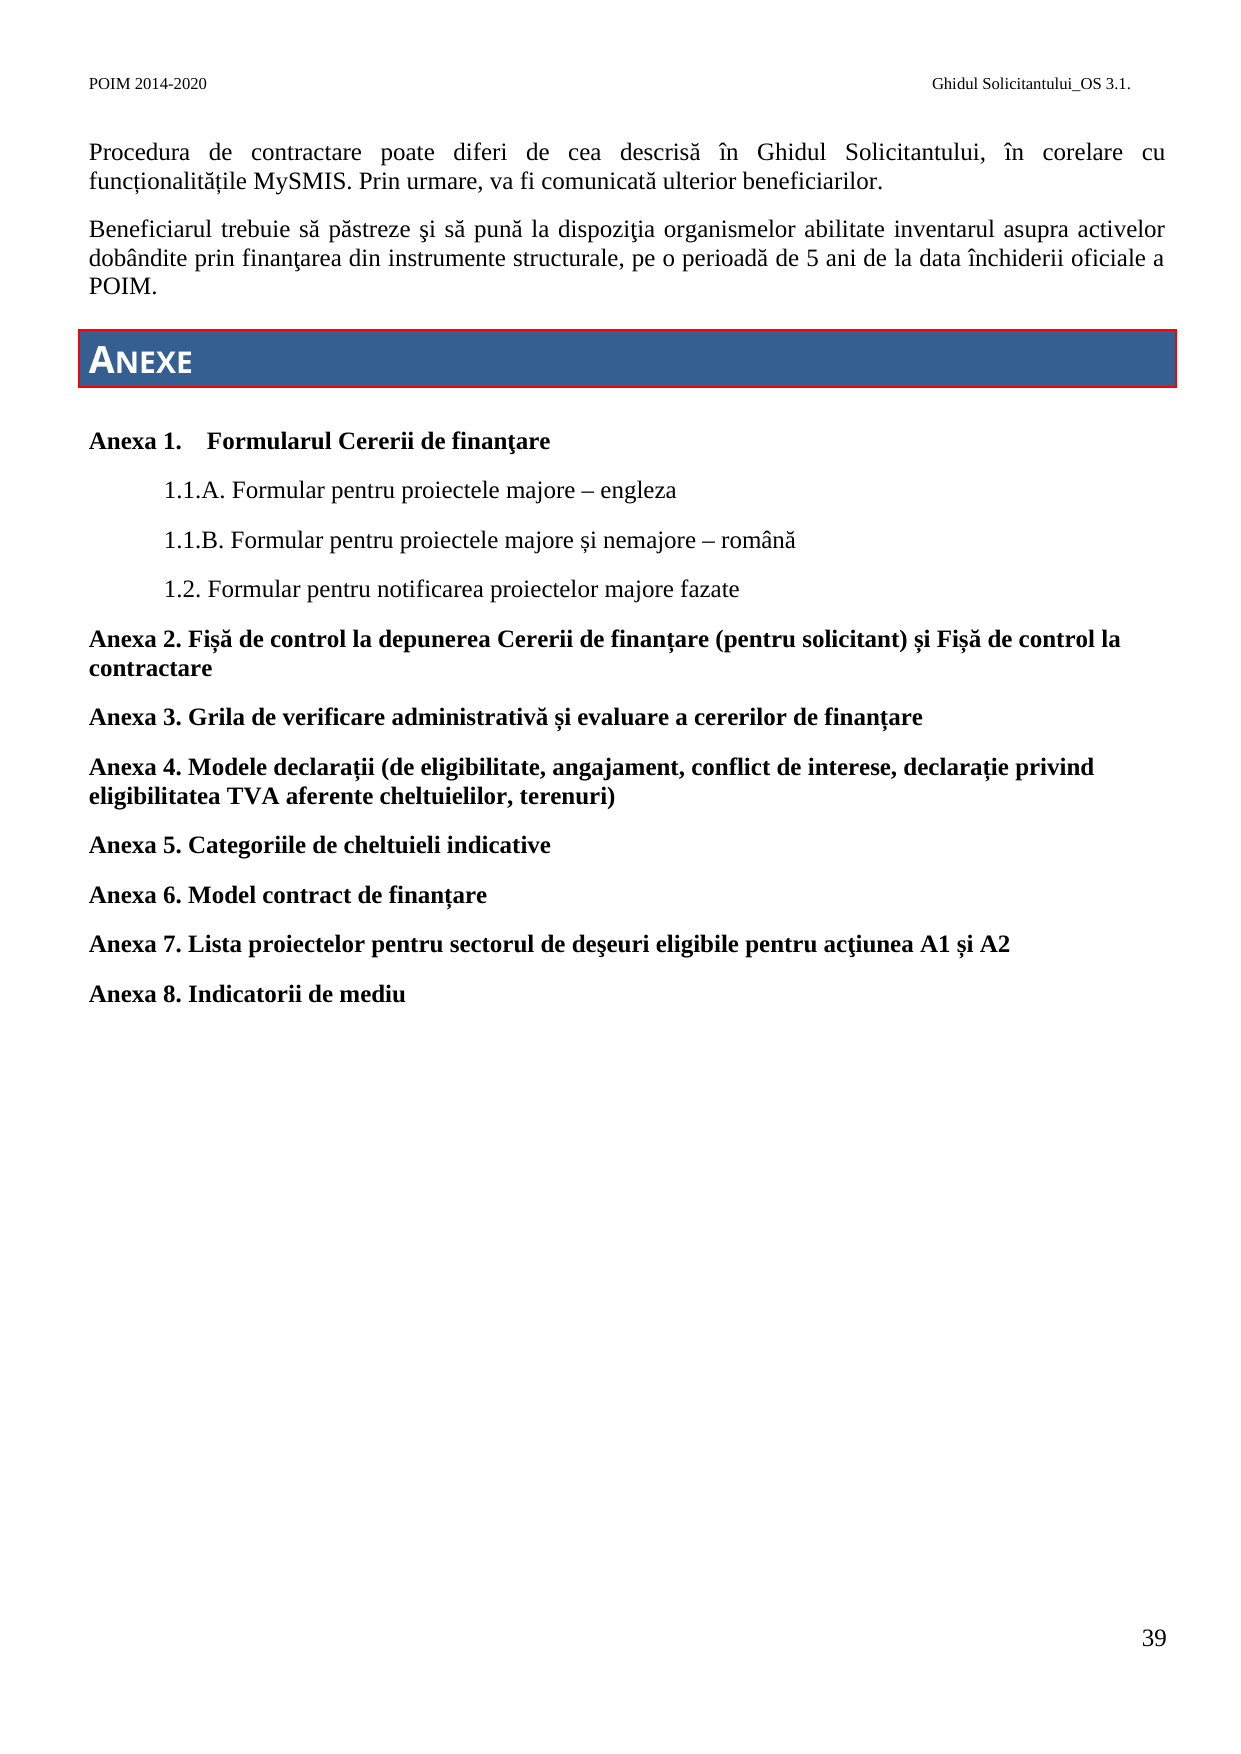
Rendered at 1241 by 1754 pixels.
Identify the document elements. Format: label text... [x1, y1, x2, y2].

subtitle 1.2. Formular pentru notificarea proiectelor majore fazate [164, 574, 1166, 603]
subtitle Anexa 2. Fișă de control la depunerea Cererii de finanțare (pentru solicitant) și Fișă de control la contractare [89, 624, 1166, 682]
subtitle 1.1.A. Formular pentru proiectele majore – engleza [164, 475, 1166, 504]
subtitle Anexa 6. Model contract de finanțare [89, 880, 1166, 909]
subtitle 1.1.B. Formular pentru proiectele majore și nemajore – română [164, 525, 1166, 554]
text Beneficiarul trebuie să păstreze şi să pună la dispoziţia organismelor abilitate inventarul asupra activelor dobândite prin finanţarea din instrumente structurale, pe o perioadă de 5 ani de la data închiderii oficiale a POIM. [89, 214, 1166, 300]
subtitle Anexa 8. Indicatorii de mediu [89, 979, 1166, 1008]
subtitle Anexa 1. Formularul Cererii de finanţare [89, 426, 1166, 454]
subtitle Anexe [80, 331, 1175, 386]
subtitle Anexa 7. Lista proiectelor pentru sectorul de deşeuri eligibile pentru acţiunea A1 și A2 [89, 929, 1166, 958]
subtitle Anexa 5. Categoriile de cheltuieli indicative [89, 830, 1166, 859]
subtitle Anexa 3. Grila de verificare administrativă și evaluare a cererilor de finanțare [89, 702, 1166, 731]
text Procedura de contractare poate diferi de cea descrisă în Ghidul Solicitantului, în corelare cu funcționalitățile MySMIS. Prin urmare, va fi comunicată ulterior beneficiarilor. [89, 137, 1166, 195]
subtitle Anexa 4. Modele declarații (de eligibilitate, angajament, conflict de interese, declarație privind eligibilitatea TVA aferente cheltuielilor, terenuri) [89, 752, 1166, 809]
